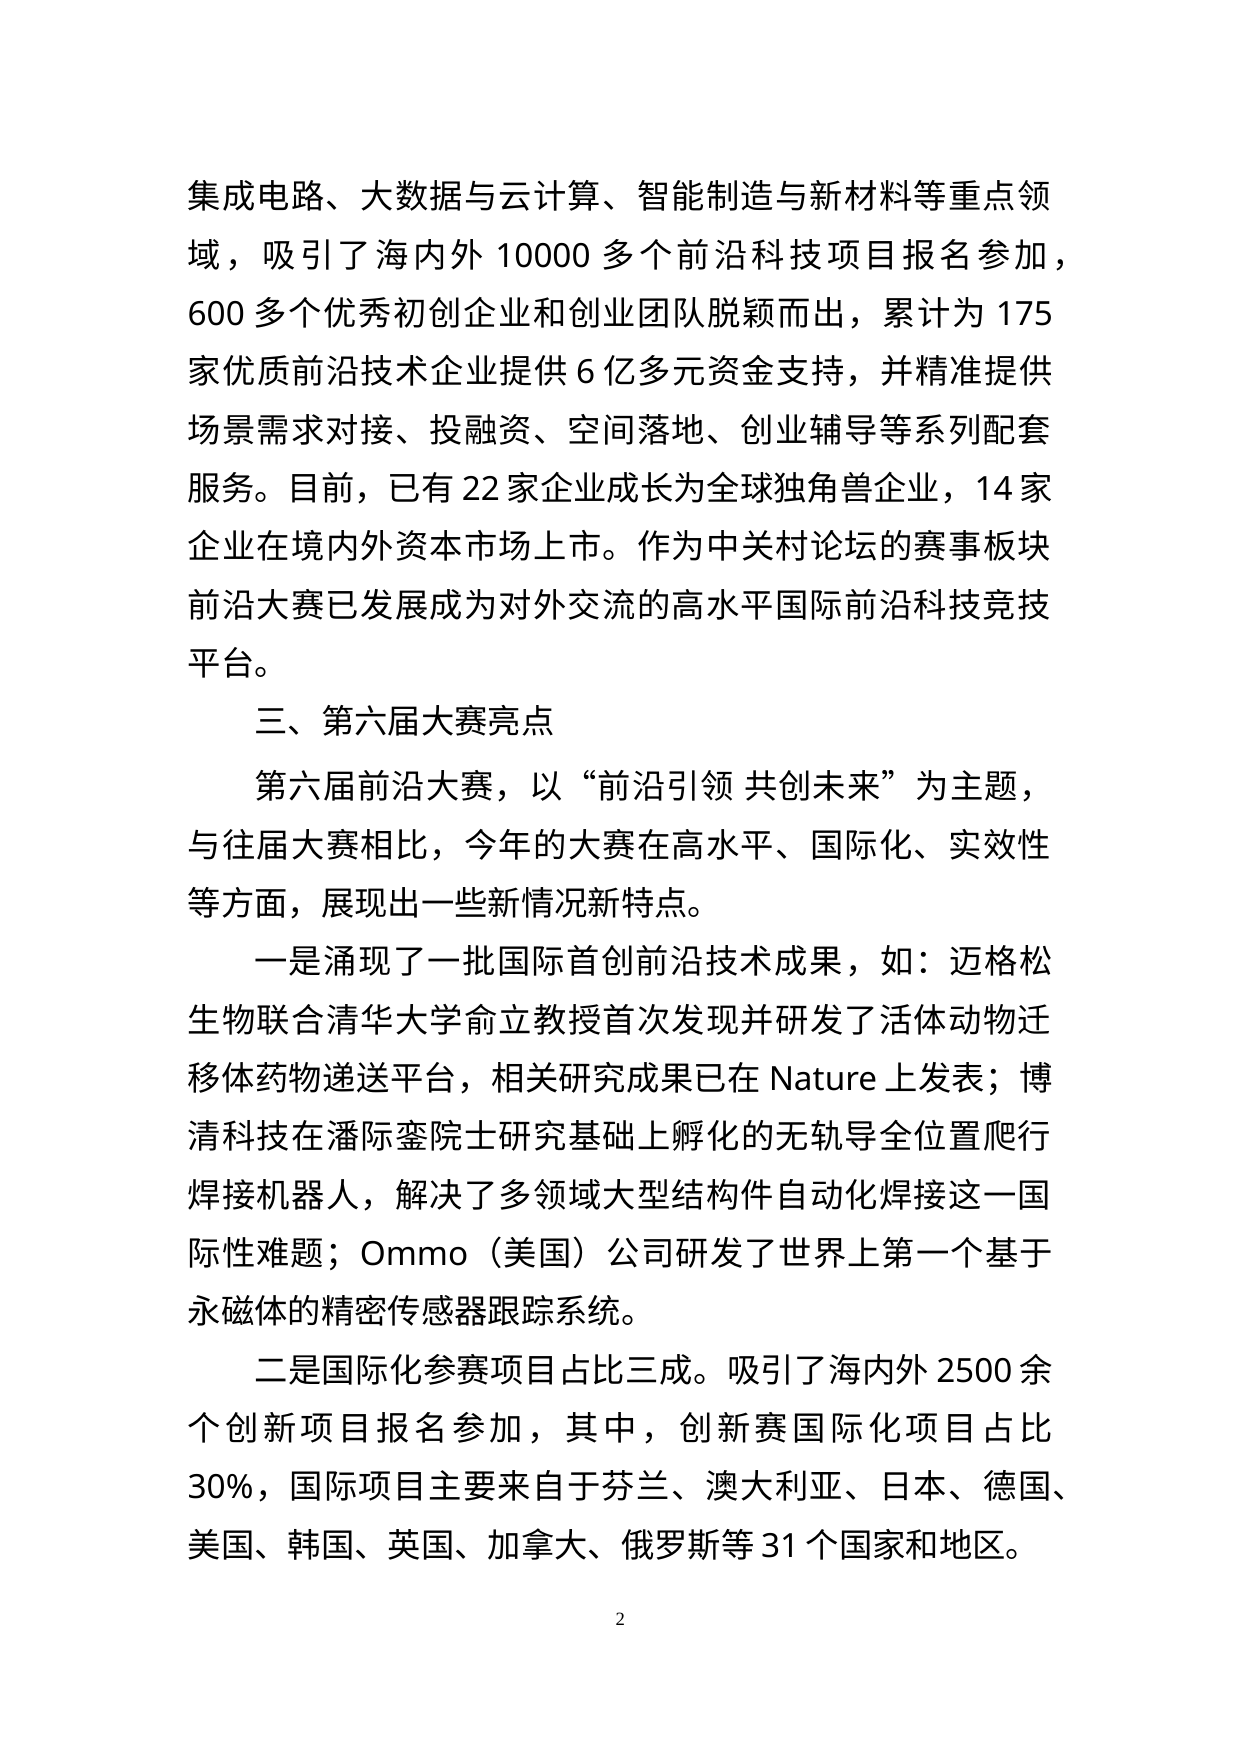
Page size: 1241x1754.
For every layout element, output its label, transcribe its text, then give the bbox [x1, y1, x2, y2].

text 二是国际化参赛项目占比三成。吸引了海内外2500余个创新项目报名参加，其中，创新赛国际化项目占比30%，国际项目主要来自于芬兰、澳大利亚、日本、德国、美国、韩国、英国、加拿大、俄罗斯等31个国家和地区。 [187, 1335, 1053, 1569]
text 第六届前沿大赛，以“前沿引领 共创未来”为主题，与往届大赛相比，今年的大赛在高水平、国际化、实效性等方面，展现出一些新情况新特点。 [187, 752, 1053, 927]
text 一是涌现了一批国际首创前沿技术成果，如：迈格松生物联合清华大学俞立教授首次发现并研发了活体动物迁移体药物递送平台，相关研究成果已在Nature上发表；博清科技在潘际銮院士研究基础上孵化的无轨导全位置爬行焊接机器人，解决了多领域大型结构件自动化焊接这一国际性难题；Ommo（美国）公司研发了世界上第一个基于永磁体的精密传感器跟踪系统。 [187, 927, 1053, 1335]
subtitle 三、第六届大赛亮点 [187, 687, 1053, 752]
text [187, 162, 1053, 687]
